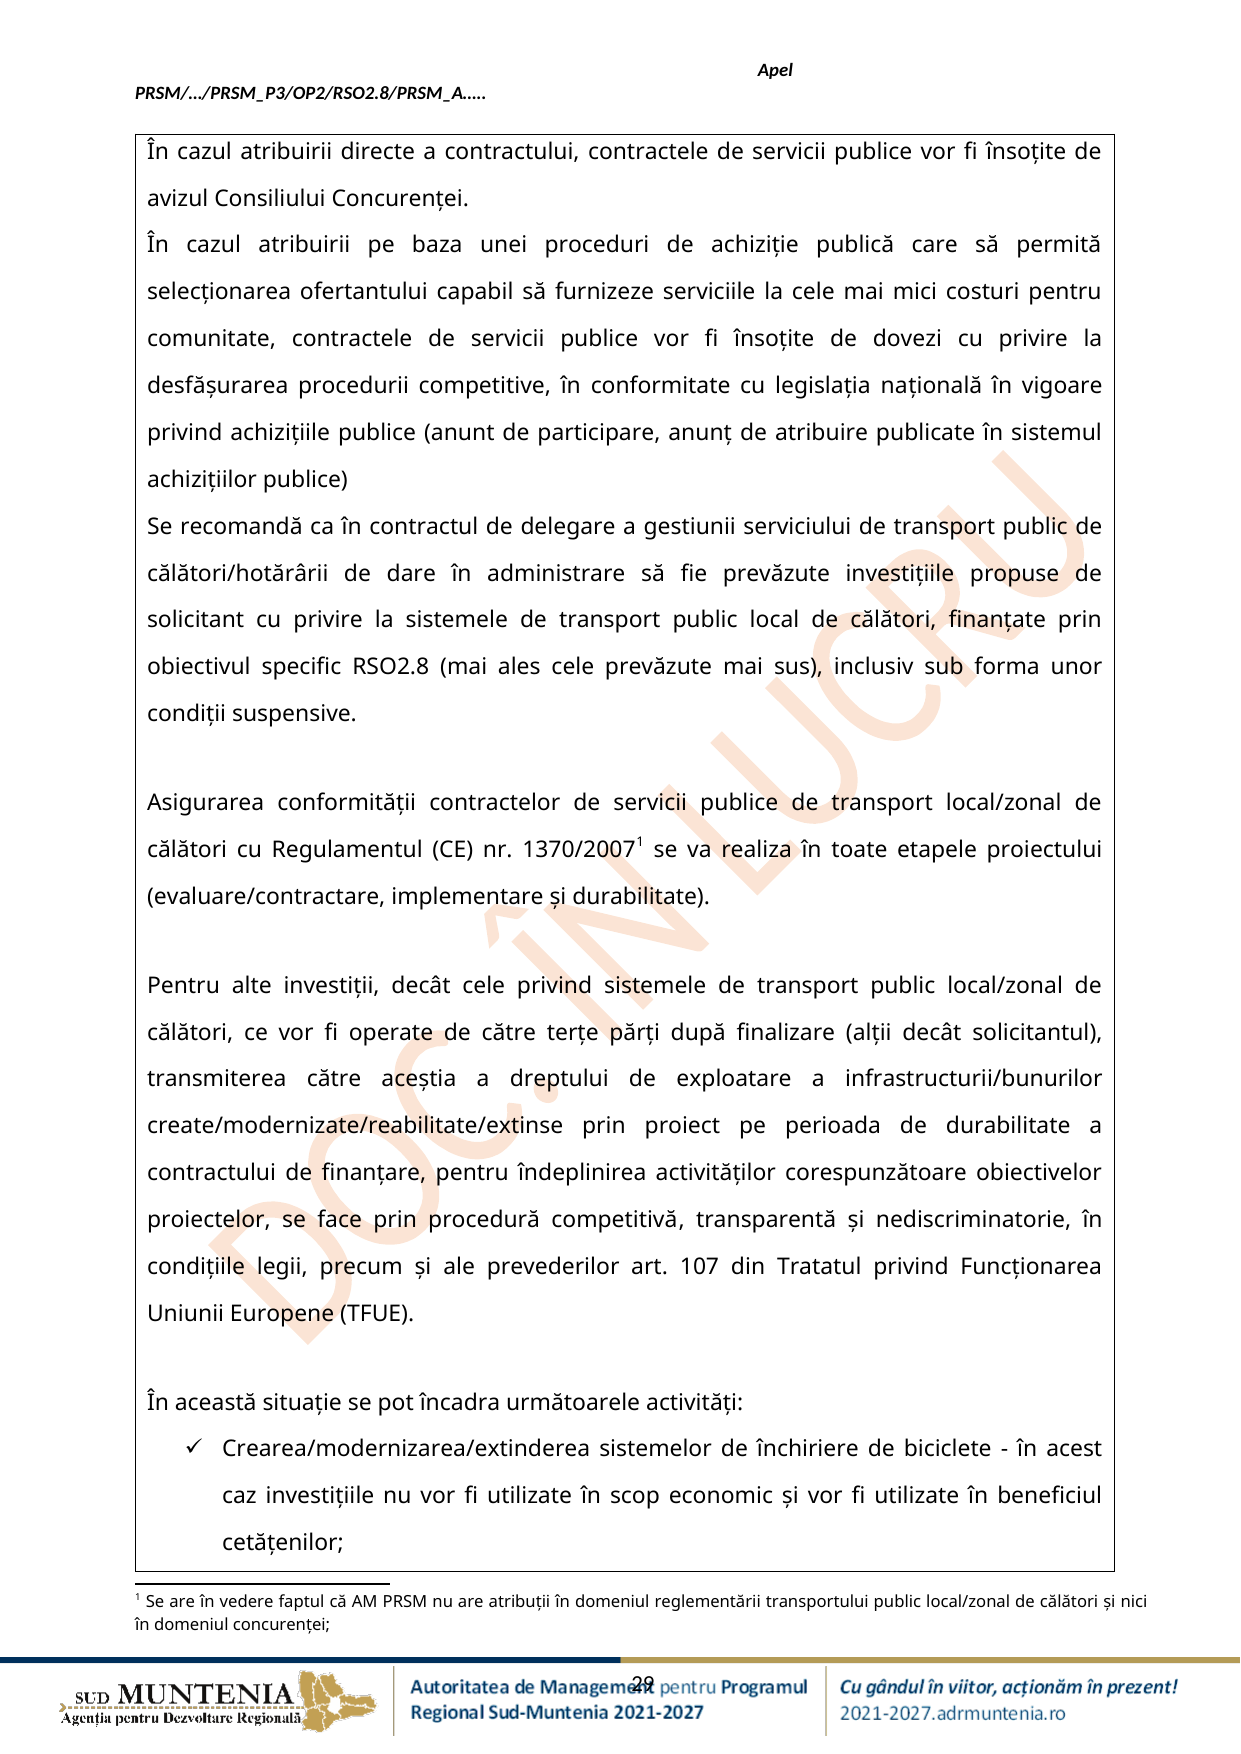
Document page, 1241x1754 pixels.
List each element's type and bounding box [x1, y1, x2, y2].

table_header [136, 135, 1114, 1571]
picture [0, 1657, 1241, 1737]
